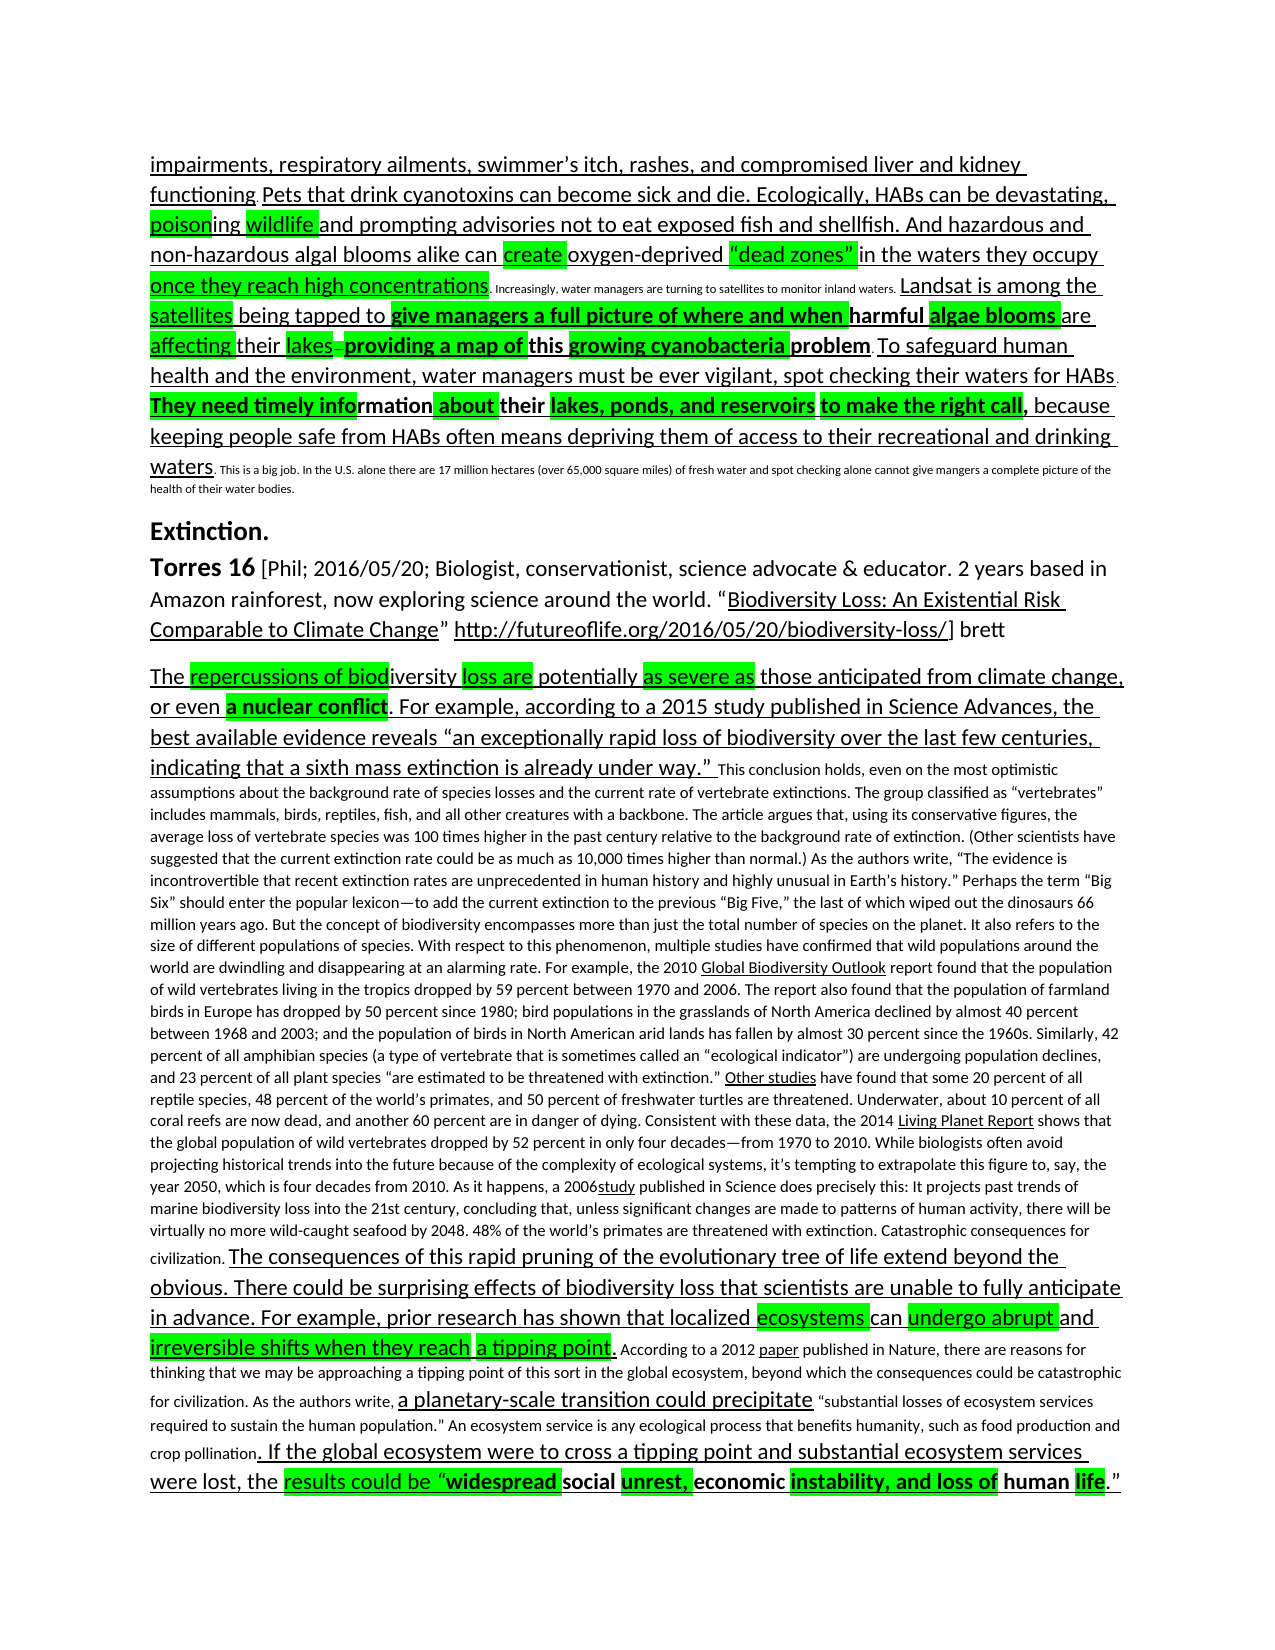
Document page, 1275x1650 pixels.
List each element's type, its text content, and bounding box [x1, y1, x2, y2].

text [150, 150, 1125, 497]
subtitle Extinction. [150, 514, 1125, 547]
text Torres 16 [Phil; 2016/05/20; Biologist, conservationist, science advocate & educator. 2 years based in Amazon rainforest, now exploring science around the world. “Biodiversity Loss: An Existential Risk Comparable to Climate Change” http://futureoflife.org/2016/05/20/biodiversity-loss/] brett [150, 550, 1125, 643]
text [150, 662, 1125, 1496]
